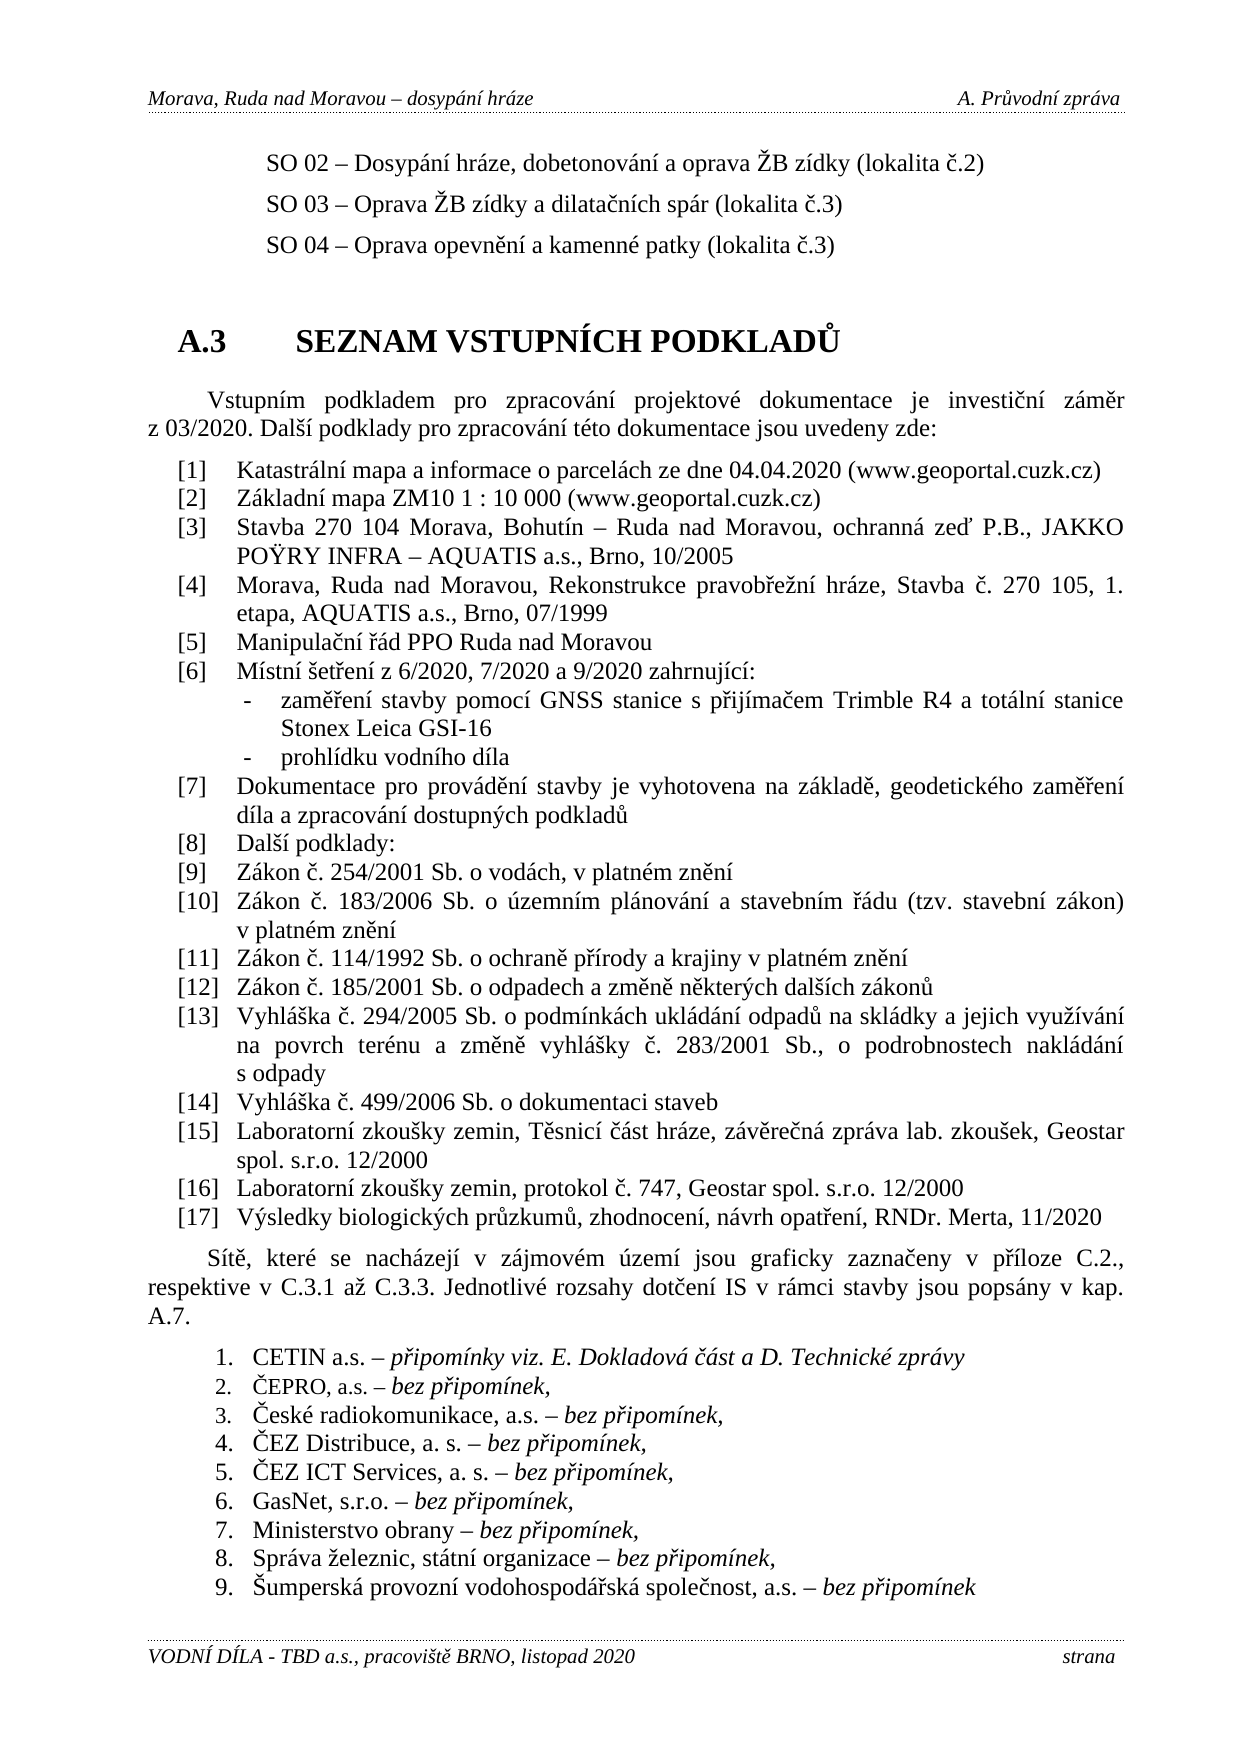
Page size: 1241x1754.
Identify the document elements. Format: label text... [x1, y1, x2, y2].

text SO 03 – Oprava ŽB zídky a dilatačních spár (lokalita č.3) [207, 189, 1125, 218]
list Vyhláška č. 294/2005 Sb. o podmínkách ukládání odpadů na skládky a jejich využívání na povrch terénu a změně vyhlášky č. 283/2001 Sb., o podrobnostech nakládání s odpady [177, 1001, 1125, 1087]
list Morava, Ruda nad Moravou, Rekonstrukce pravobřežní hráze, Stavba č. 270 105, 1. etapa, AQUATIS a.s., Brno, 07/1999 [177, 570, 1125, 627]
list Další podklady: [177, 828, 1125, 857]
list ČEPRO, a.s. – bez připomínek, [215, 1371, 1125, 1400]
list Šumperská provozní vodohospodářská společnost, a.s. – bez připomínek [215, 1572, 1125, 1601]
list GasNet, s.r.o. – bez připomínek, [215, 1486, 1125, 1515]
list České radiokomunikace, a.s. – bez připomínek, [215, 1400, 1125, 1428]
text Sítě, které se nacházejí v zájmovém území jsou graficky zaznačeny v příloze C.2., respektive v C.3.1 až C.3.3. Jednotlivé rozsahy dotčení IS v rámci stavby jsou popsány v kap. A.7. [148, 1243, 1125, 1330]
list zaměření stavby pomocí GNSS stanice s přijímačem Trimble R4 a totální stanice Stonex Leica GSI-16 [243, 685, 1125, 742]
list Zákon č. 254/2001 Sb. o vodách, v platném znění [177, 857, 1125, 886]
text Vstupním podkladem pro zpracování projektové dokumentace je investiční záměr z 03/2020. Další podklady pro zpracování této dokumentace jsou uvedeny zde: [148, 385, 1125, 442]
list Manipulační řád PPO Ruda nad Moravou [177, 627, 1125, 656]
list Zákon č. 183/2006 Sb. o územním plánování a stavebním řádu (tzv. stavební zákon) v platném znění [177, 886, 1125, 943]
list Vyhláška č. 499/2006 Sb. o dokumentaci staveb [177, 1087, 1125, 1116]
list Základní mapa ZM10 1 : 10 000 (www.geoportal.cuzk.cz) [177, 483, 1125, 512]
list ČEZ Distribuce, a. s. – bez připomínek, [215, 1428, 1125, 1457]
text SO 02 – Dosypání hráze, dobetonování a oprava ŽB zídky (lokalita č.2) [207, 148, 1125, 176]
list ČEZ ICT Services, a. s. – bez připomínek, [215, 1457, 1125, 1486]
list Katastrální mapa a informace o parcelách ze dne 04.04.2020 (www.geoportal.cuzk.cz) [177, 455, 1125, 483]
text SO 04 – Oprava opevnění a kamenné patky (lokalita č.3) [207, 230, 1125, 259]
list Výsledky biologických průzkumů, zhodnocení, návrh opatření, RNDr. Merta, 11/2020 [177, 1202, 1125, 1231]
list Ministerstvo obrany – bez připomínek, [215, 1515, 1125, 1543]
list Zákon č. 114/1992 Sb. o ochraně přírody a krajiny v platném znění [177, 943, 1125, 972]
list Místní šetření z 6/2020, 7/2020 a 9/2020 zahrnující: [177, 656, 1125, 685]
list CETIN a.s. – připomínky viz. E. Dokladová část a D. Technické zprávy [215, 1342, 1125, 1371]
list Stavba 270 104 Morava, Bohutín – Ruda nad Moravou, ochranná zeď P.B., JAKKO POŸRY INFRA – AQUATIS a.s., Brno, 10/2005 [177, 512, 1125, 570]
list Laboratorní zkoušky zemin, Těsnicí část hráze, závěrečná zpráva lab. zkoušek, Geostar spol. s.r.o. 12/2000 [177, 1116, 1125, 1173]
list prohlídku vodního díla [243, 742, 1125, 771]
list Správa železnic, státní organizace – bez připomínek, [215, 1543, 1125, 1572]
list Zákon č. 185/2001 Sb. o odpadech a změně některých dalších zákonů [177, 972, 1125, 1001]
subtitle Seznam vstupních podkladů [177, 321, 1125, 360]
list Laboratorní zkoušky zemin, protokol č. 747, Geostar spol. s.r.o. 12/2000 [177, 1173, 1125, 1202]
list Dokumentace pro provádění stavby je vyhotovena na základě, geodetického zaměření díla a zpracování dostupných podkladů [177, 771, 1125, 828]
